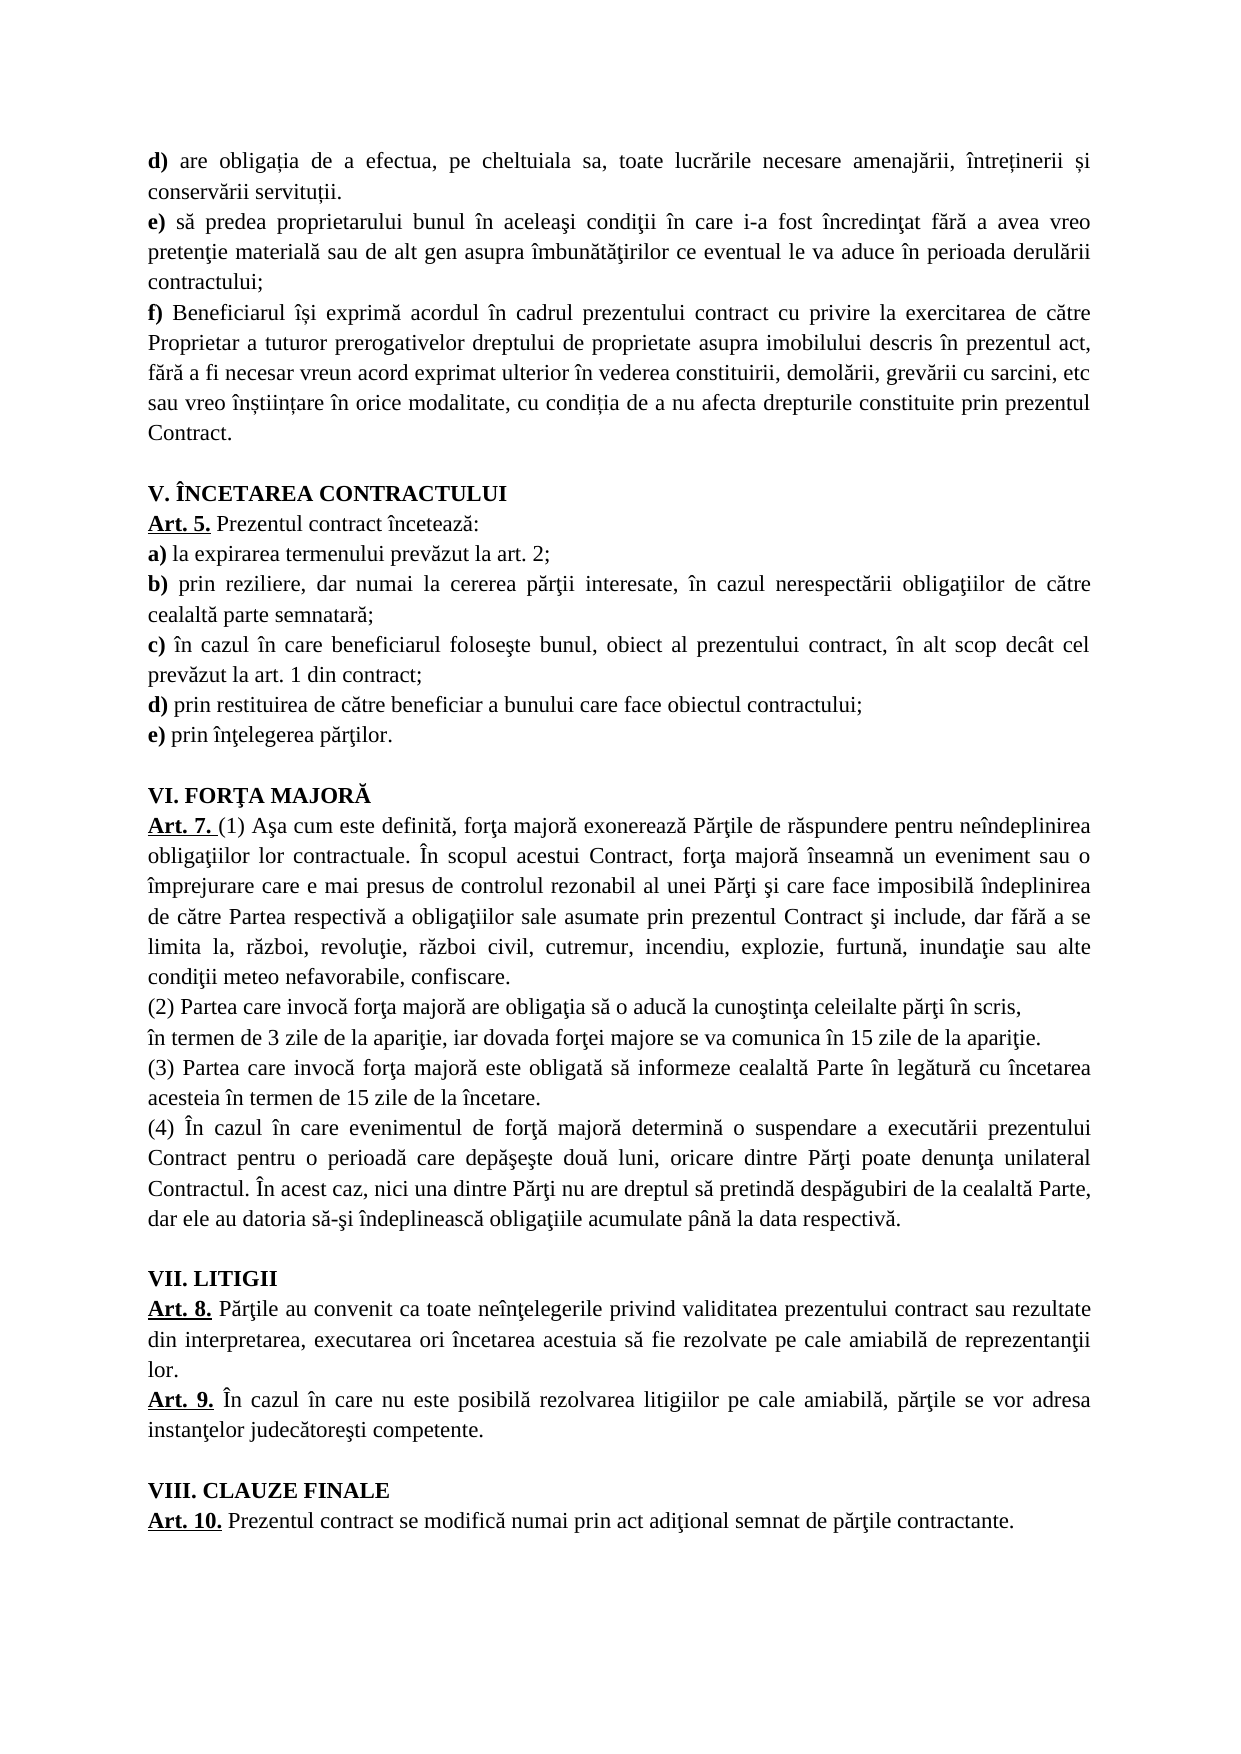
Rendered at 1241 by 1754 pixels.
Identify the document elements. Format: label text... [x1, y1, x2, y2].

text VI. FORŢA MAJORĂ [148, 782, 1093, 808]
text (4) În cazul în care evenimentul de forţă majoră determină o suspendare a executării prezentului Contract pentru o perioadă care depăşeşte două luni, oricare dintre Părţi poate denunţa unilateral Contractul. În acest caz, nici una dintre Părţi nu are dreptul să pretindă despăgubiri de la cealaltă Parte, dar ele au datoria să-şi îndeplinească obligaţiile acumulate până la data respectivă. [148, 1114, 1093, 1231]
text f) Beneficiarul își exprimă acordul în cadrul prezentului contract cu privire la exercitarea de către Proprietar a tuturor prerogativelor dreptului de proprietate asupra imobilului descris în prezentul act, fără a fi necesar vreun acord exprimat ulterior în vederea constituirii, demolării, grevării cu sarcini, etc sau vreo înștiințare în orice modalitate, cu condiția de a nu afecta drepturile constituite prin prezentul Contract. [148, 299, 1093, 446]
text Art. 10. Prezentul contract se modifică numai prin act adiţional semnat de părţile contractante. [148, 1507, 1093, 1533]
text Art. 5. Prezentul contract încetează: [148, 510, 1093, 536]
text în termen de 3 zile de la apariţie, iar dovada forţei majore se va comunica în 15 zile de la apariţie. [148, 1024, 1093, 1050]
text (3) Partea care invocă forţa majoră este obligată să informeze cealaltă Parte în legătură cu încetarea acesteia în termen de 15 zile de la încetare. [148, 1054, 1093, 1110]
text d) prin restituirea de către beneficiar a bunului care face obiectul contractului; [148, 691, 1093, 718]
text d) are obligația de a efectua, pe cheltuiala sa, toate lucrările necesare amenajării, întreținerii și conservării servituții. [148, 148, 1093, 204]
text a) la expirarea termenului prevăzut la art. 2; [148, 540, 1093, 567]
text Art. 7. (1) Aşa cum este definită, forţa majoră exonerează Părţile de răspundere pentru neîndeplinirea obligaţiilor lor contractuale. În scopul acestui Contract, forţa majoră înseamnă un eveniment sau o împrejurare care e mai presus de controlul rezonabil al unei Părţi şi care face imposibilă îndeplinirea de către Partea respectivă a obligaţiilor sale asumate prin prezentul Contract şi include, dar fără a se limita la, război, revoluţie, război civil, cutremur, incendiu, explozie, furtună, inundaţie sau alte condiţii meteo nefavorabile, confiscare. [148, 812, 1093, 989]
text Art. 8. Părţile au convenit ca toate neînţelegerile privind validitatea prezentului contract sau rezultate din interpretarea, executarea ori încetarea acestuia să fie rezolvate pe cale amiabilă de reprezentanţii lor. [148, 1296, 1093, 1382]
text Art. 9. În cazul în care nu este posibilă rezolvarea litigiilor pe cale amiabilă, părţile se vor adresa instanţelor judecătoreşti competente. [148, 1386, 1093, 1443]
text e) prin înţelegerea părţilor. [148, 722, 1093, 748]
text c) în cazul în care beneficiarul foloseşte bunul, obiect al prezentului contract, în alt scop decât cel prevăzut la art. 1 din contract; [148, 631, 1093, 687]
text b) prin reziliere, dar numai la cererea părţii interesate, în cazul nerespectării obligaţiilor de către cealaltă parte semnatară; [148, 571, 1093, 627]
text VIII. CLAUZE FINALE [148, 1477, 1093, 1503]
text V. ÎNCETAREA CONTRACTULUI [148, 480, 1093, 506]
text (2) Partea care invocă forţa majoră are obligaţia să o aducă la cunoştinţa celeilalte părţi în scris, [148, 993, 1093, 1020]
text VII. LITIGII [148, 1265, 1093, 1292]
text e) să predea proprietarului bunul în aceleaşi condiţii în care i-a fost încredinţat fără a avea vreo pretenţie materială sau de alt gen asupra îmbunătăţirilor ce eventual le va aduce în perioada derulării contractului; [148, 208, 1093, 295]
